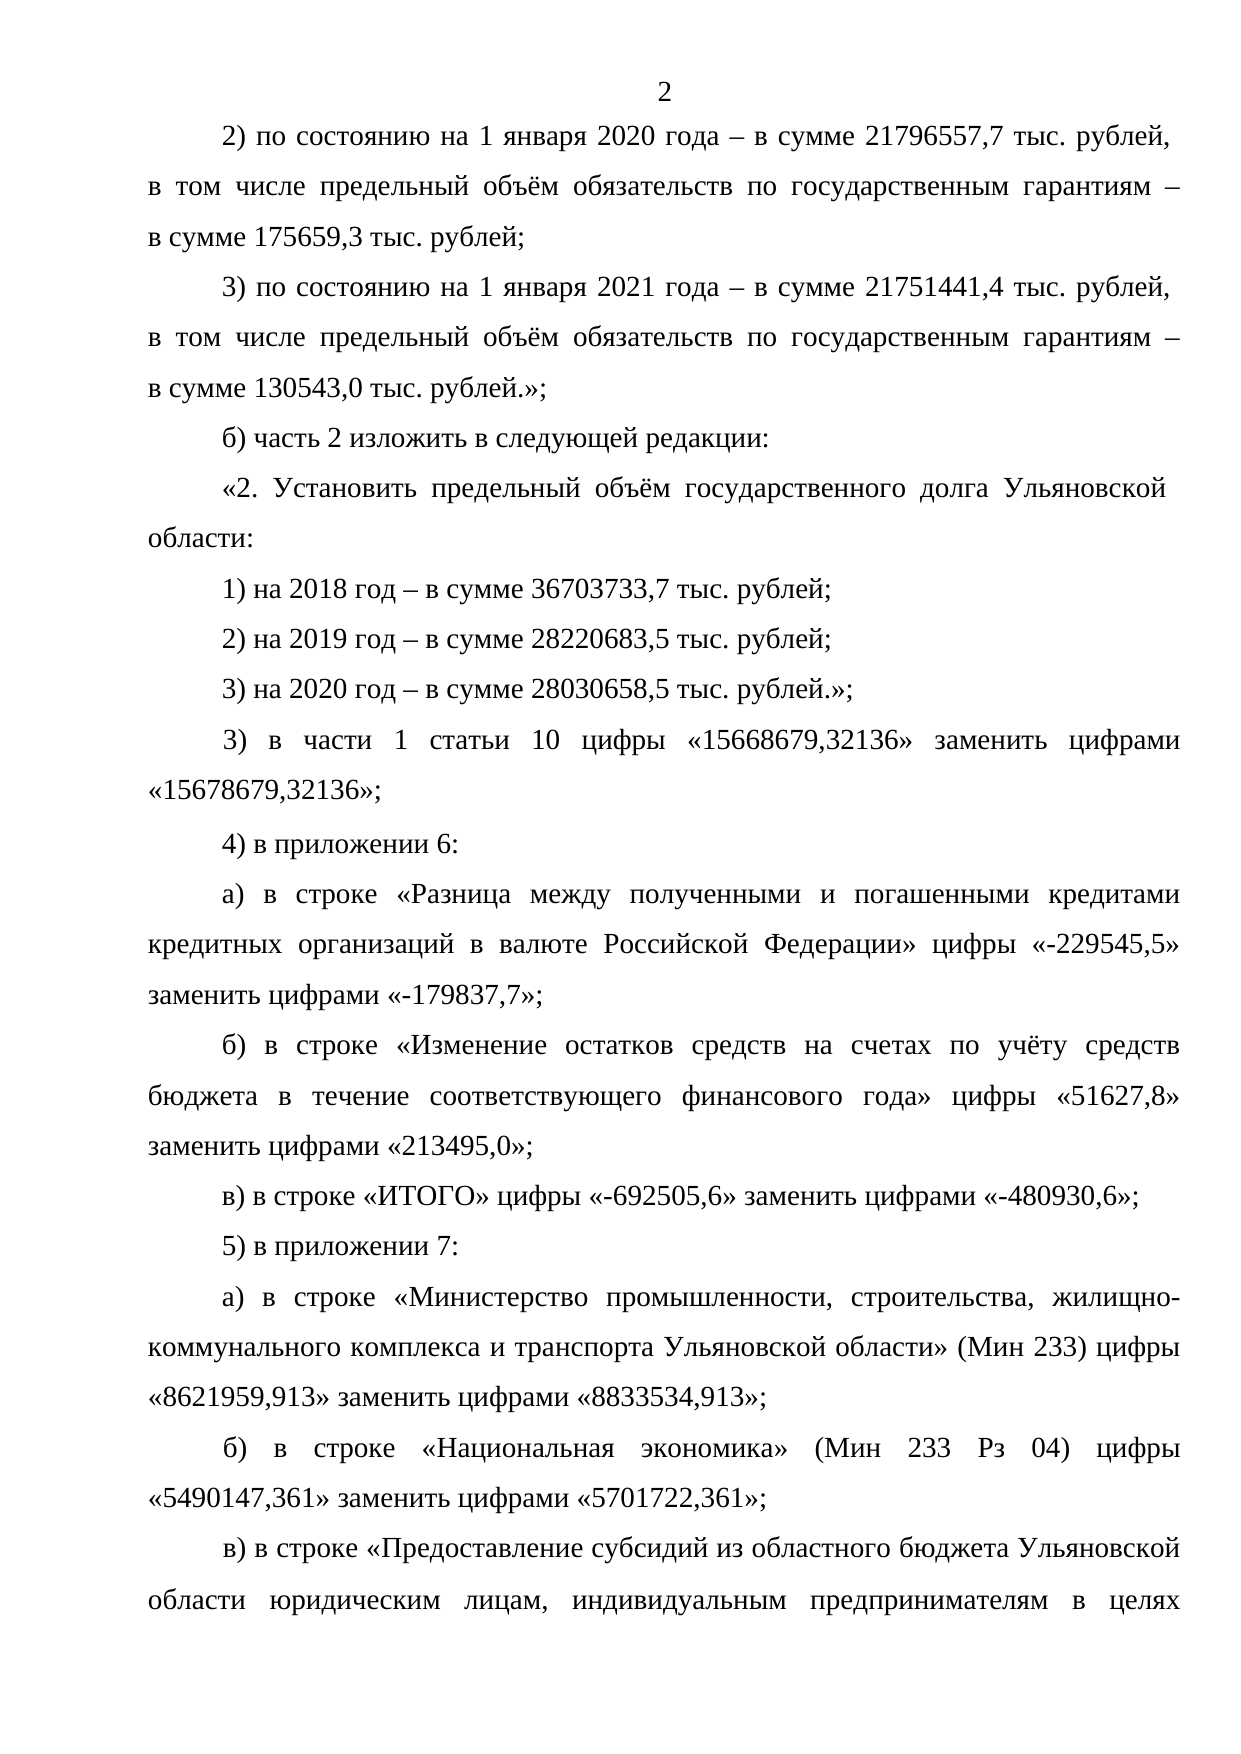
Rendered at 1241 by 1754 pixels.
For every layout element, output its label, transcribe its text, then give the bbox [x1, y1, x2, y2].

text б) часть 2 изложить в следующей редакции: [148, 420, 1181, 453]
text 1) на 2018 год – в сумме 36703733,7 тыс. рублей; [148, 571, 1181, 604]
text 3) на 2020 год – в сумме 28030658,5 тыс. рублей.»; [148, 672, 1181, 705]
text 3) в части 1 статьи 10 цифры «15668679,32136» заменить цифрами «15678679,32136»; [148, 722, 1181, 806]
text 5) в приложении 7: [148, 1228, 1181, 1262]
text 2) по состоянию на 1 января 2020 года – в сумме 21796557,7 тыс. рублей, в том числе предельный объём обязательств по государственным гарантиям – в сумме 175659,3 тыс. рублей; [148, 118, 1181, 252]
text 2) на 2019 год – в сумме 28220683,5 тыс. рублей; [148, 621, 1181, 655]
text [148, 1530, 1181, 1616]
text а) в строке «Министерство промышленности, строительства, жилищно-коммунального комплекса и транспорта Ульяновской области» (Мин 233) цифры «8621959,913» заменить цифрами «8833534,913»; [148, 1279, 1181, 1413]
text б) в строке «Национальная экономика» (Мин 233 Рз 04) цифры «5490147,361» заменить цифрами «5701722,361»; [148, 1430, 1181, 1514]
text 4) в приложении 6: [148, 826, 1181, 859]
text «2. Установить предельный объём государственного долга Ульяновской области: [148, 470, 1181, 554]
text а) в строке «Разница между полученными и погашенными кредитами кредитных организаций в валюте Российской Федерации» цифры «-229545,5» заменить цифрами «-179837,7»; [148, 876, 1181, 1011]
text 3) по состоянию на 1 января 2021 года – в сумме 21751441,4 тыс. рублей, в том числе предельный объём обязательств по государственным гарантиям – в сумме 130543,0 тыс. рублей.»; [148, 269, 1181, 403]
text б) в строке «Изменение остатков средств на счетах по учёту средств бюджета в течение соответствующего финансового года» цифры «51627,8» заменить цифрами «213495,0»; [148, 1027, 1181, 1161]
text в) в строке «ИТОГО» цифры «-692505,6» заменить цифрами «-480930,6»; [148, 1178, 1181, 1212]
